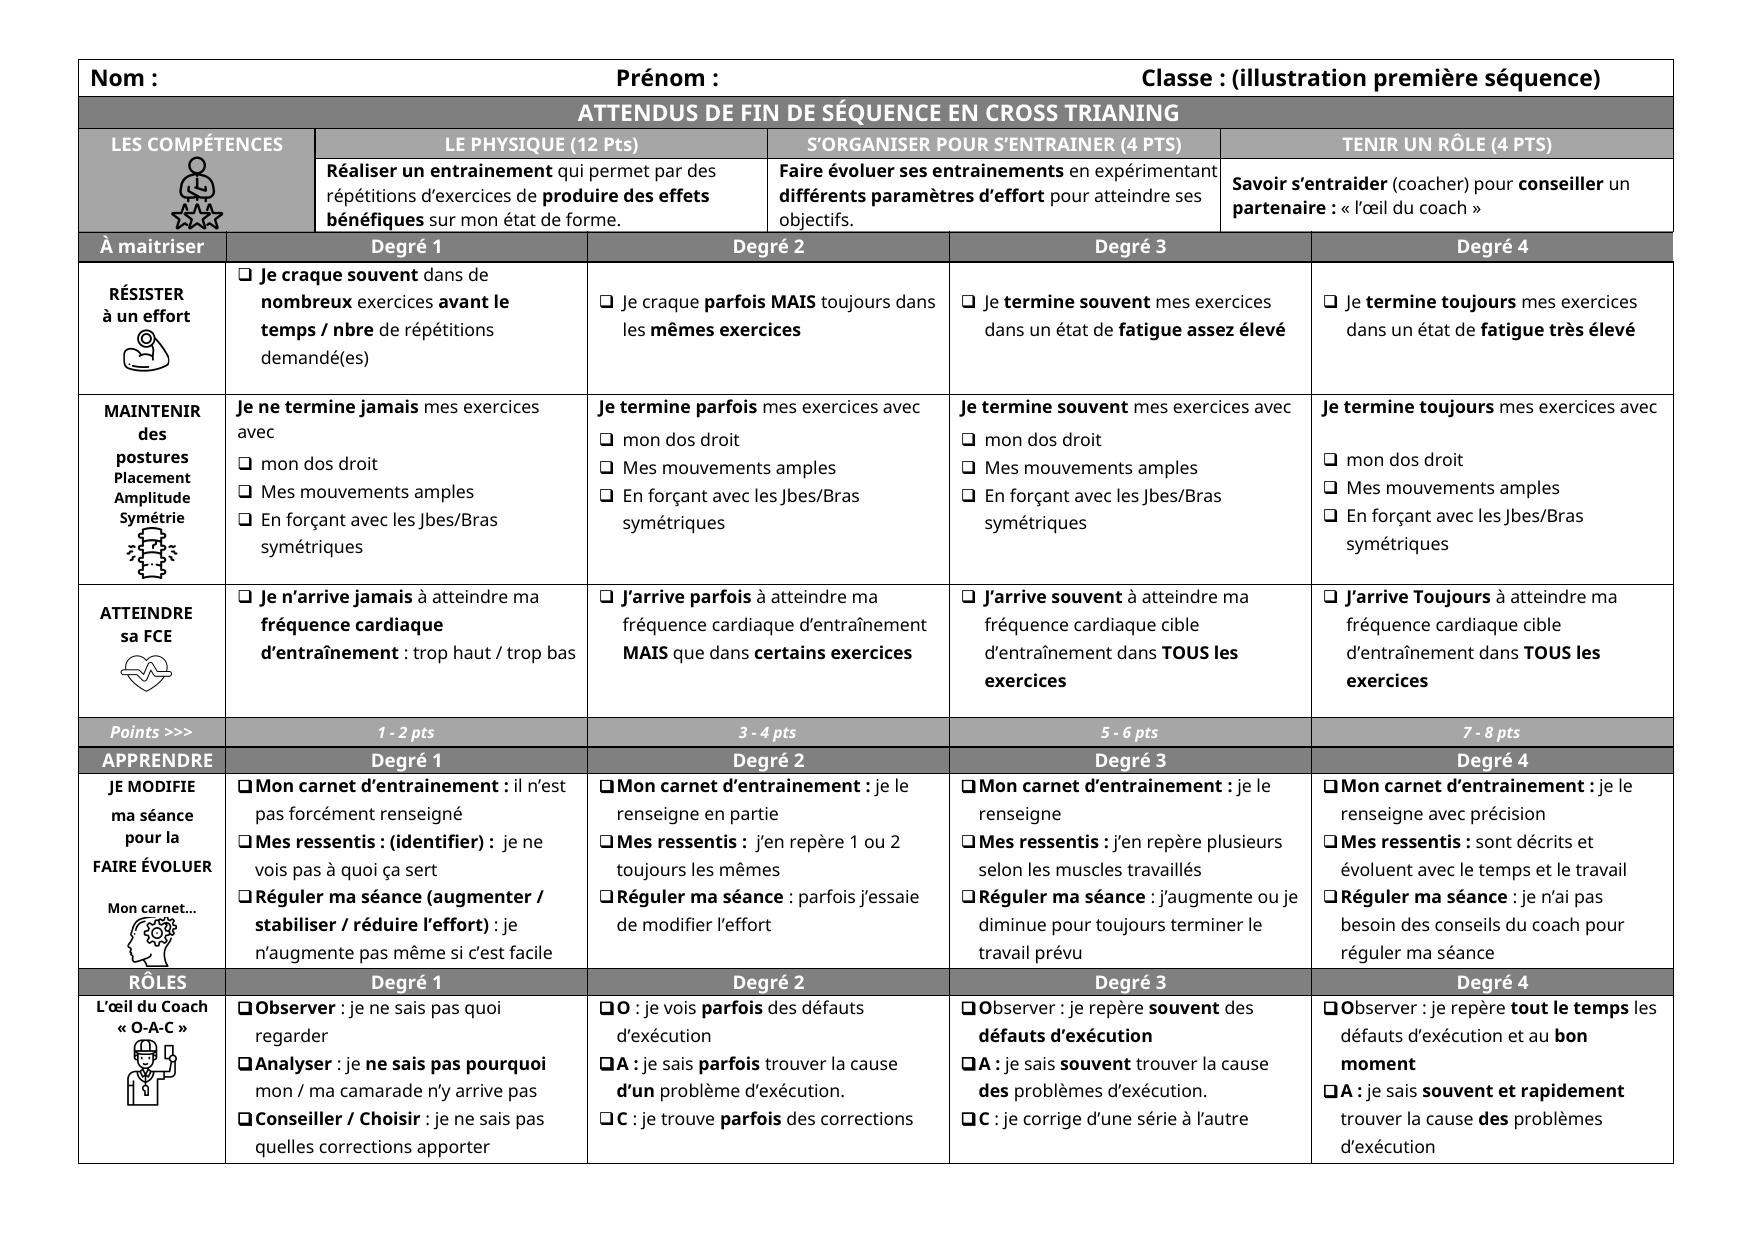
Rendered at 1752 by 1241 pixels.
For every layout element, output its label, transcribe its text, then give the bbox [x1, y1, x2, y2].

picture [120, 647, 173, 700]
table_cell JE MODIFIE ma séance pour la FAIRE ÉVOLUER Mon carnet… [79, 774, 225, 968]
table_cell J’arrive souvent à atteindre ma fréquence cardiaque cible d’entraînement dans TOUS les exercices [950, 585, 1311, 717]
table_cell Je termine souvent mes exercices avec mon dos droit Mes mouvements amples En forçant avec les Jbes/Bras symétriques [950, 395, 1311, 584]
table_cell J’arrive Toujours à atteindre ma fréquence cardiaque cible d’entraînement dans TOUS les exercices [1312, 585, 1673, 717]
table_cell Je ne termine jamais mes exercices avec mon dos droit Mes mouvements amples En forçant avec les Jbes/Bras symétriques [226, 395, 587, 584]
table_cell Degré 1 [226, 969, 587, 995]
table_header RÉSISTER à un effort [79, 263, 225, 394]
table_cell Degré 2 [588, 969, 949, 995]
table_header Je termine souvent mes exercices dans un état de fatigue assez élevé [950, 263, 1311, 394]
table_cell Réaliser un entrainement qui permet par des répétitions d’exercices de produire des effets bénéfiques sur mon état de forme. [316, 159, 767, 231]
table_cell S’ORGANISER POUR S’ENTRAINER (4 PTS) [768, 129, 1220, 158]
table_cell Degré 3 [950, 969, 1311, 995]
table_cell Mon carnet d’entrainement : je le renseigne avec précision Mes ressentis : sont décrits et évoluent avec le temps et le travail Réguler ma séance : je n’ai pas besoin des conseils du coach pour réguler ma séance [1312, 774, 1673, 968]
picture [160, 156, 234, 230]
table_cell Degré 1 [226, 748, 587, 773]
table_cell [1312, 996, 1673, 1162]
table_cell Degré 4 [1312, 969, 1673, 995]
table_cell 5 - 6 pts [950, 718, 1311, 746]
table_cell Faire évoluer ses entrainements en expérimentant différents paramètres d’effort pour atteindre ses objectifs. [768, 159, 1220, 231]
table_cell ATTEINDRE sa FCE [79, 585, 225, 717]
table_cell 3 - 4 pts [588, 718, 949, 746]
table_cell Je termine toujours mes exercices avec mon dos droit Mes mouvements amples En forçant avec les Jbes/Bras symétriques [1312, 395, 1673, 584]
table_cell Je n’arrive jamais à atteindre ma fréquence cardiaque d’entraînement : trop haut / trop bas [226, 585, 587, 717]
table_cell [79, 996, 225, 1162]
table_header Nom : Prénom : Classe : (illustration première séquence) [79, 60, 1673, 96]
table_cell J’arrive parfois à atteindre ma fréquence cardiaque d’entraînement MAIS que dans certains exercices [588, 585, 949, 717]
table_cell Degré 4 [1312, 233, 1673, 261]
table_cell ATTENDUS DE FIN DE SÉQUENCE EN CROSS TRIANING [79, 97, 1673, 128]
table_cell RÔLES [79, 969, 225, 995]
table_cell Degré 1 [227, 233, 587, 261]
table_cell Je termine parfois mes exercices avec mon dos droit Mes mouvements amples En forçant avec les Jbes/Bras symétriques [588, 395, 949, 584]
picture [127, 917, 177, 967]
table_cell Mon carnet d’entrainement : je le renseigne en partie Mes ressentis : j’en repère 1 ou 2 toujours les mêmes Réguler ma séance : parfois j’essaie de modifier l’effort [588, 774, 949, 968]
table_header Je craque parfois MAIS toujours dans les mêmes exercices [588, 263, 949, 394]
table_cell MAINTENIR des postures Placement Amplitude Symétrie [79, 395, 225, 584]
table_cell Mon carnet d’entrainement : je le renseigne Mes ressentis : j’en repère plusieurs selon les muscles travaillés Réguler ma séance : j’augmente ou je diminue pour toujours terminer le travail prévu [950, 774, 1311, 968]
table_cell 1 - 2 pts [226, 718, 587, 746]
table_cell LE PHYSIQUE (12 Pts) [316, 129, 767, 158]
table_cell Points >>> [79, 718, 225, 746]
table_cell Degré 3 [950, 233, 1311, 261]
table_header Je craque souvent dans de nombreux exercices avant le temps / nbre de répétitions demandé(es) [226, 263, 587, 394]
table_cell LES COMPÉTENCES [79, 129, 314, 231]
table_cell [950, 996, 1311, 1162]
table_cell Degré 2 [588, 233, 949, 261]
table_cell Degré 3 [950, 748, 1311, 773]
table_cell 7 - 8 pts [1312, 718, 1673, 746]
table_cell Savoir s’entraider (coacher) pour conseiller un partenaire : « l’œil du coach » [1221, 159, 1673, 231]
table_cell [226, 996, 587, 1162]
table_cell Mon carnet d’entrainement : il n’est pas forcément renseigné Mes ressentis : (identifier) : je ne vois pas à quoi ça sert Réguler ma séance (augmenter / stabiliser / réduire l’effort) : je n’augmente pas même si c’est facile [226, 774, 587, 968]
picture [117, 1038, 187, 1107]
picture [126, 527, 178, 579]
table_cell À maitriser [79, 233, 226, 261]
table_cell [588, 996, 949, 1162]
picture [123, 327, 170, 374]
table_cell APPRENDRE [79, 748, 225, 773]
table_cell TENIR UN RÔLE (4 PTS) [1221, 129, 1673, 158]
table_header Je termine toujours mes exercices dans un état de fatigue très élevé [1312, 263, 1673, 394]
table_cell Degré 4 [1312, 748, 1673, 773]
table_cell Degré 2 [588, 748, 949, 773]
